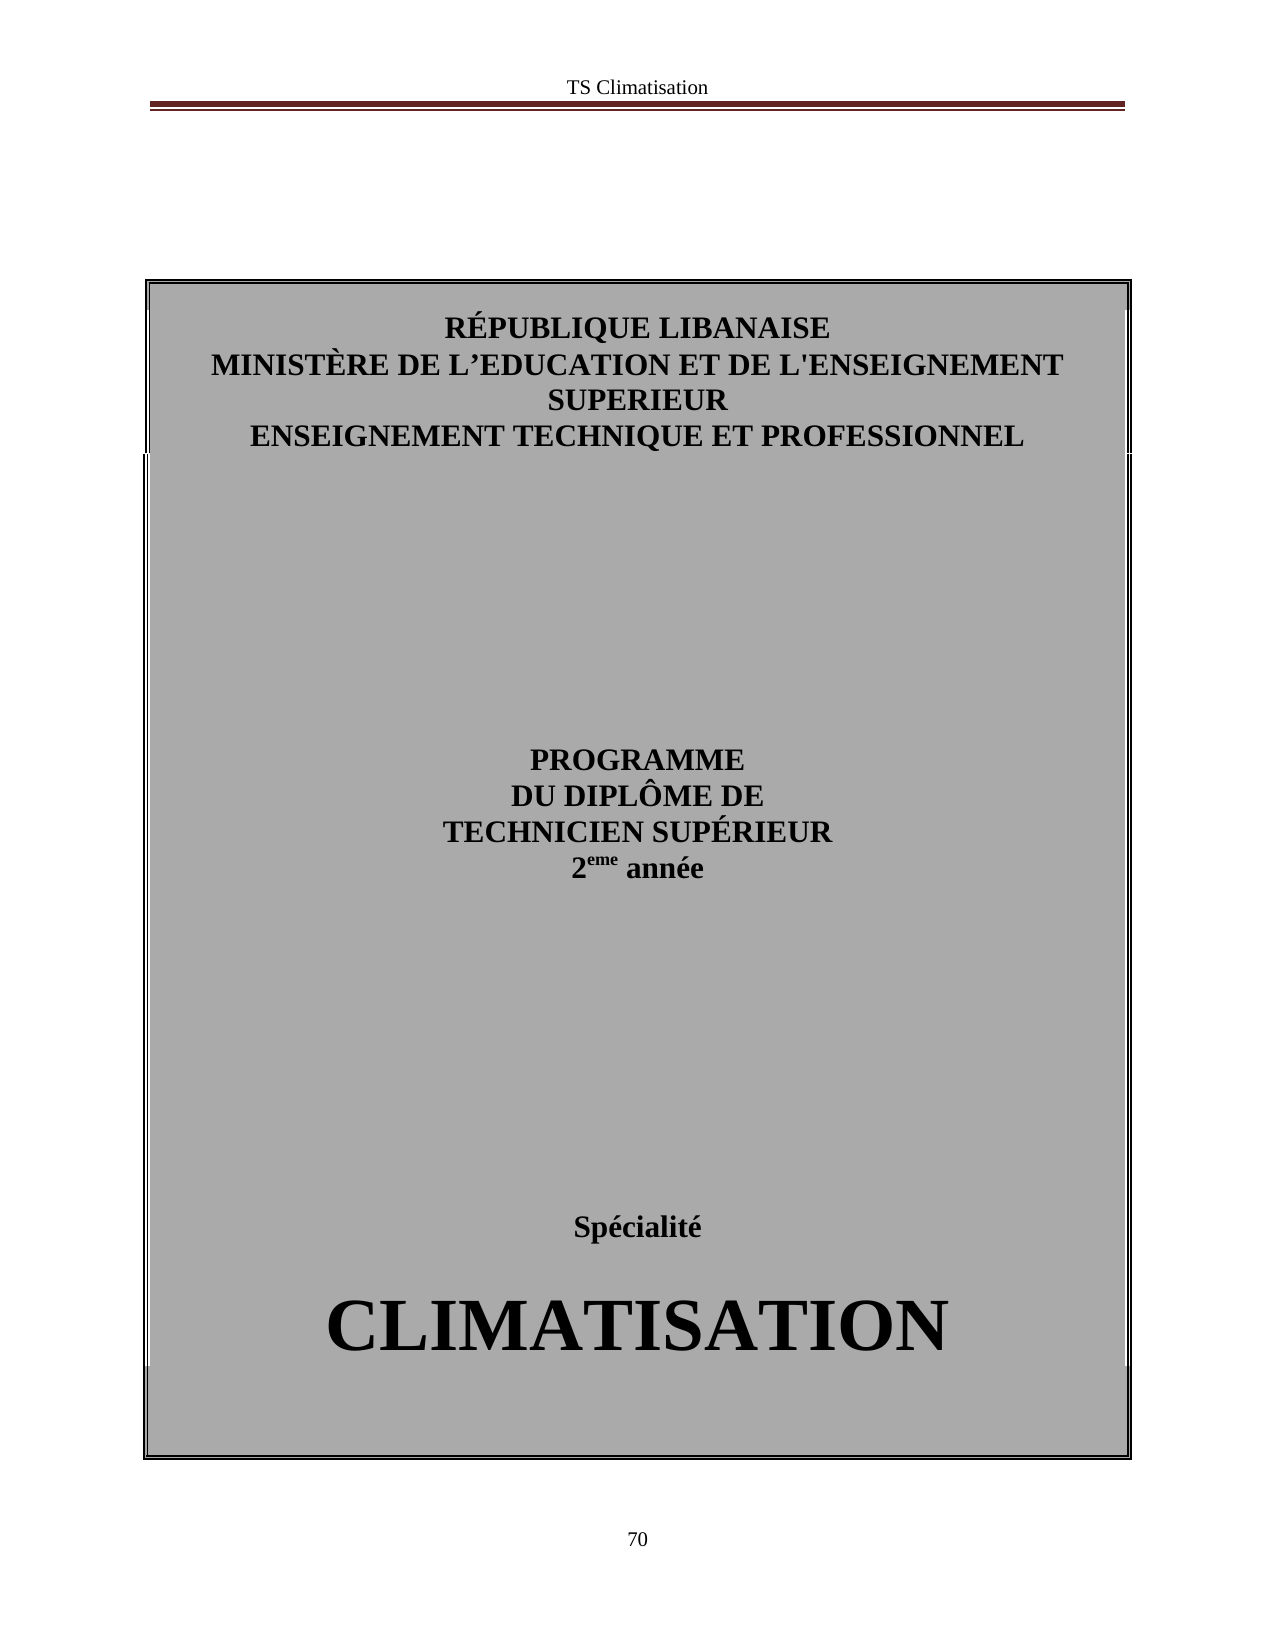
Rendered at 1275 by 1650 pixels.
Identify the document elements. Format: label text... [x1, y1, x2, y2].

text CLIMATISATION [150, 1280, 1125, 1366]
text du diplôme de [150, 777, 1125, 813]
text Ministère De l’education et de L'ENSEIGNEMENT SUPERIEUR [150, 346, 1125, 418]
text Spécialité [150, 1208, 1125, 1244]
text Technicien Supérieur [150, 813, 1125, 849]
text 2eme année [150, 849, 1125, 885]
text République Libanaise [150, 310, 1125, 346]
text enseignement Technique Et Professionnel [150, 418, 1125, 453]
text Programme [150, 741, 1125, 777]
